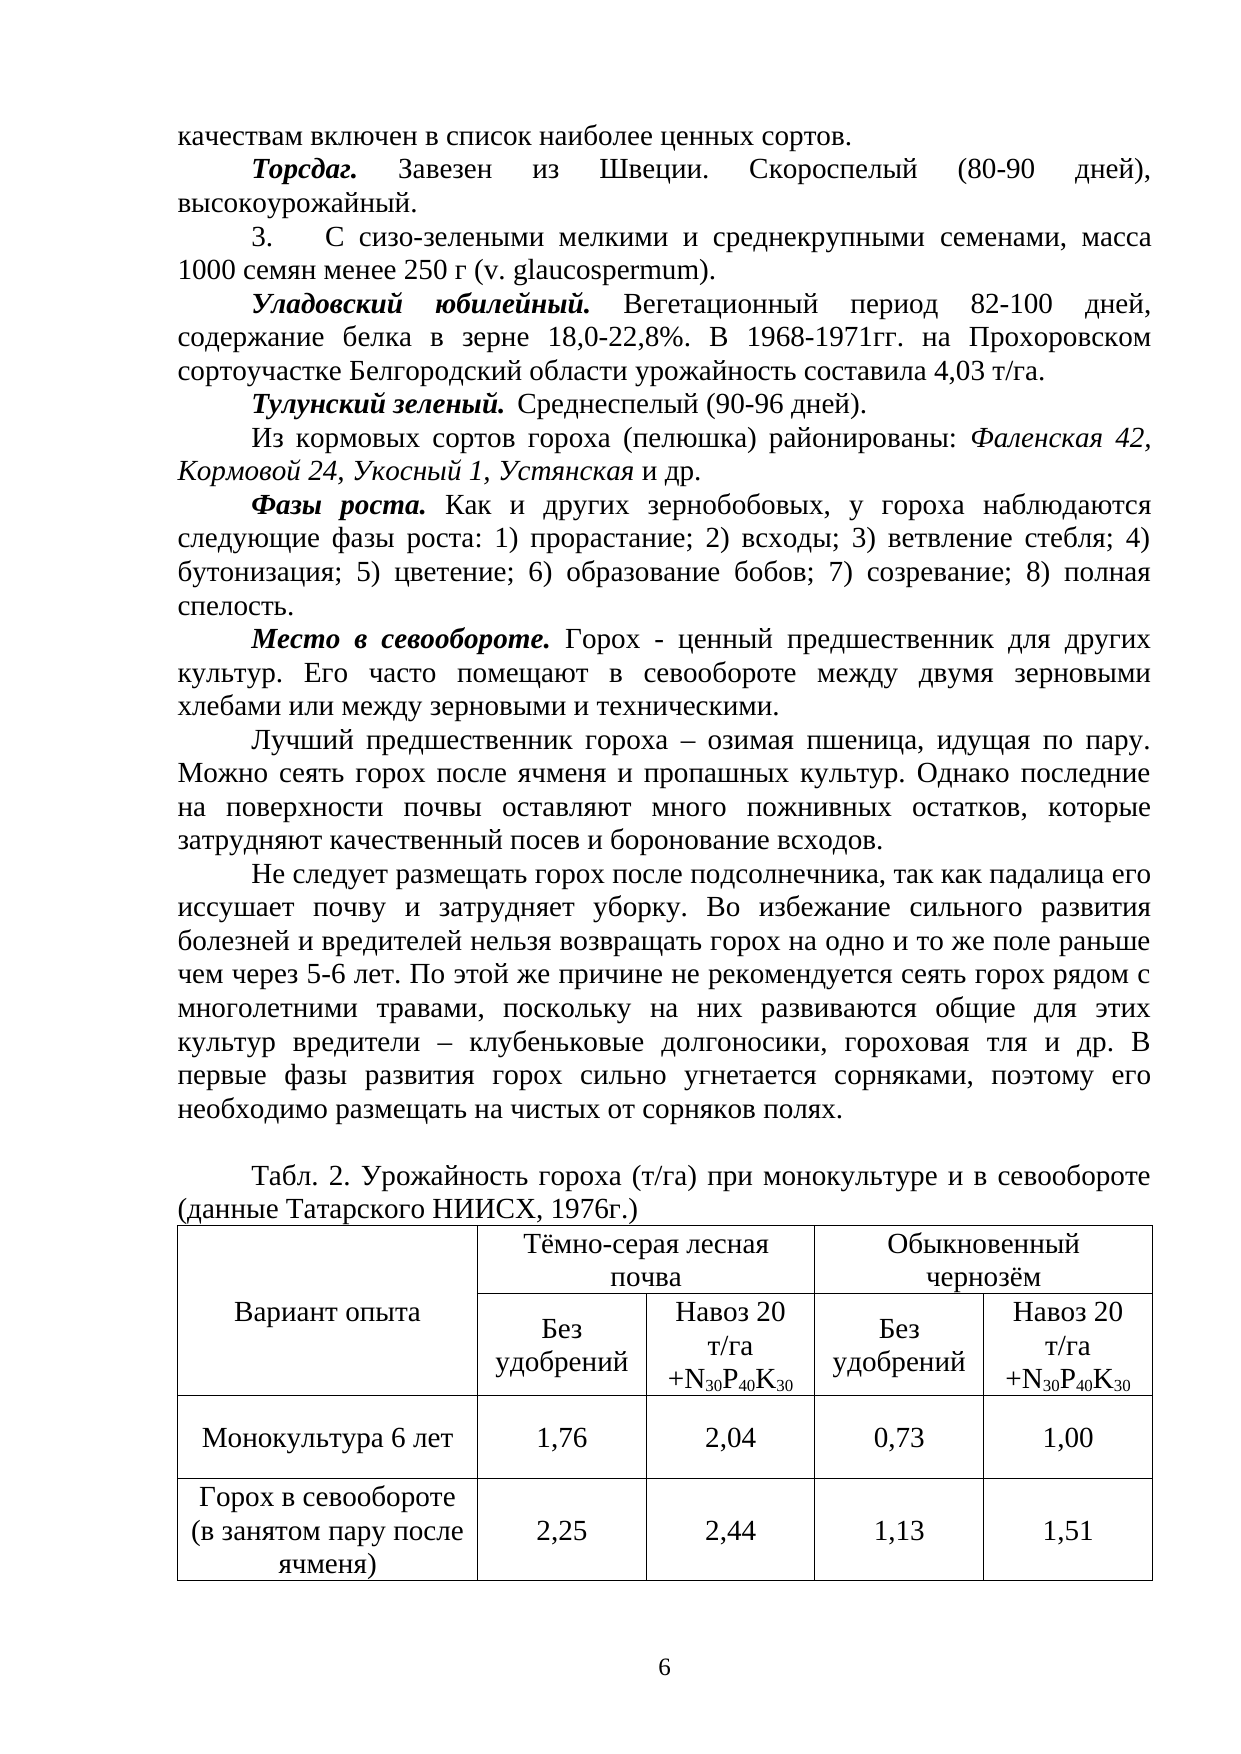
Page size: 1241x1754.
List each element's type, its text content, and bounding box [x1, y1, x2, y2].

text Из кормовых сортов гороха (пелюшка) районированы: Фаленская 42, Кормовой 24, Укосный 1, Устянская и др. [177, 420, 1152, 487]
table_cell Горох в севообороте (в занятом пару после ячменя) [178, 1479, 477, 1580]
table_cell 2,25 [478, 1479, 646, 1580]
text Тулунский зеленый. Среднеспелый (90-96 дней). [177, 386, 1152, 420]
table_header Тёмно-серая лесная почва [478, 1226, 814, 1293]
text Не следует размещать горох после подсолнечника, так как падалица его иссушает почву и затрудняет уборку. Во избежание сильного развития болезней и вредителей нельзя возвращать горох на одно и то же поле раньше чем через 5-6 лет. По этой же причине не рекомендуется сеять горох рядом с многолетними травами, поскольку на них развиваются общие для этих культур вредители – клубеньковые долгоносики, гороховая тля и др. В первые фазы развития горох сильно угнетается сорняками, поэтому его необходимо размещать на чистых от сорняков полях. [177, 856, 1152, 1124]
table_cell Навоз 20 т/га +N30P40K30 [647, 1294, 814, 1395]
text Уладовский юбилейный. Вегетационный период 82-100 дней, содержание белка в зерне 18,0-22,8%. В 1968-1971гг. на Прохоровском сортоучастке Белгородский области урожайность составила 4,03 т/га. [177, 286, 1152, 386]
table_cell 2,44 [647, 1479, 814, 1580]
table_cell 2,04 [647, 1396, 814, 1478]
table_cell 1,13 [815, 1479, 983, 1580]
table_header Вариант опыта [178, 1226, 477, 1395]
text Лучший предшественник гороха – озимая пшеница, идущая по пару. Можно сеять горох после ячменя и пропашных культур. Однако последние на поверхности почвы оставляют много пожнивных остатков, которые затрудняют качественный посев и боронование всходов. [177, 722, 1152, 856]
list С сизо-зелеными мелкими и среднекрупными семенами, масса 1000 семян менее (v. glaucospermum). [177, 219, 1152, 286]
text Место в севообороте. Горох - ценный предшественник для других культур. Его часто помещают в севообороте между двумя зерновыми хлебами или между зерновыми и техническими. [177, 621, 1152, 722]
table_cell Без удобрений [478, 1294, 646, 1395]
table_cell 1,51 [984, 1479, 1152, 1580]
table_cell 1,76 [478, 1396, 646, 1478]
table_cell Без удобрений [815, 1294, 983, 1395]
text Табл. 2. Урожайность гороха (т/га) при монокультуре и в севообороте (данные Татарского НИИСХ, 1976г.) [177, 1158, 1152, 1225]
table_cell Навоз 20 т/га +N30P40K30 [984, 1294, 1152, 1395]
table_cell 1,00 [984, 1396, 1152, 1478]
table_cell Монокультура 6 лет [178, 1396, 477, 1478]
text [177, 118, 1152, 152]
table_cell 0,73 [815, 1396, 983, 1478]
table_header Обыкновенный чернозём [815, 1226, 1152, 1293]
text Фазы роста. Как и других зернобобовых, у гороха наблюдаются следующие фазы роста: 1) прорастание; 2) всходы; 3) ветвление стебля; 4) бутонизация; 5) цветение; 6) образование бобов; 7) созревание; 8) полная спелость. [177, 487, 1152, 621]
text Торсдаг. Завезен из Швеции. Скороспелый (80-90 дней), высокоурожайный. [177, 152, 1152, 219]
